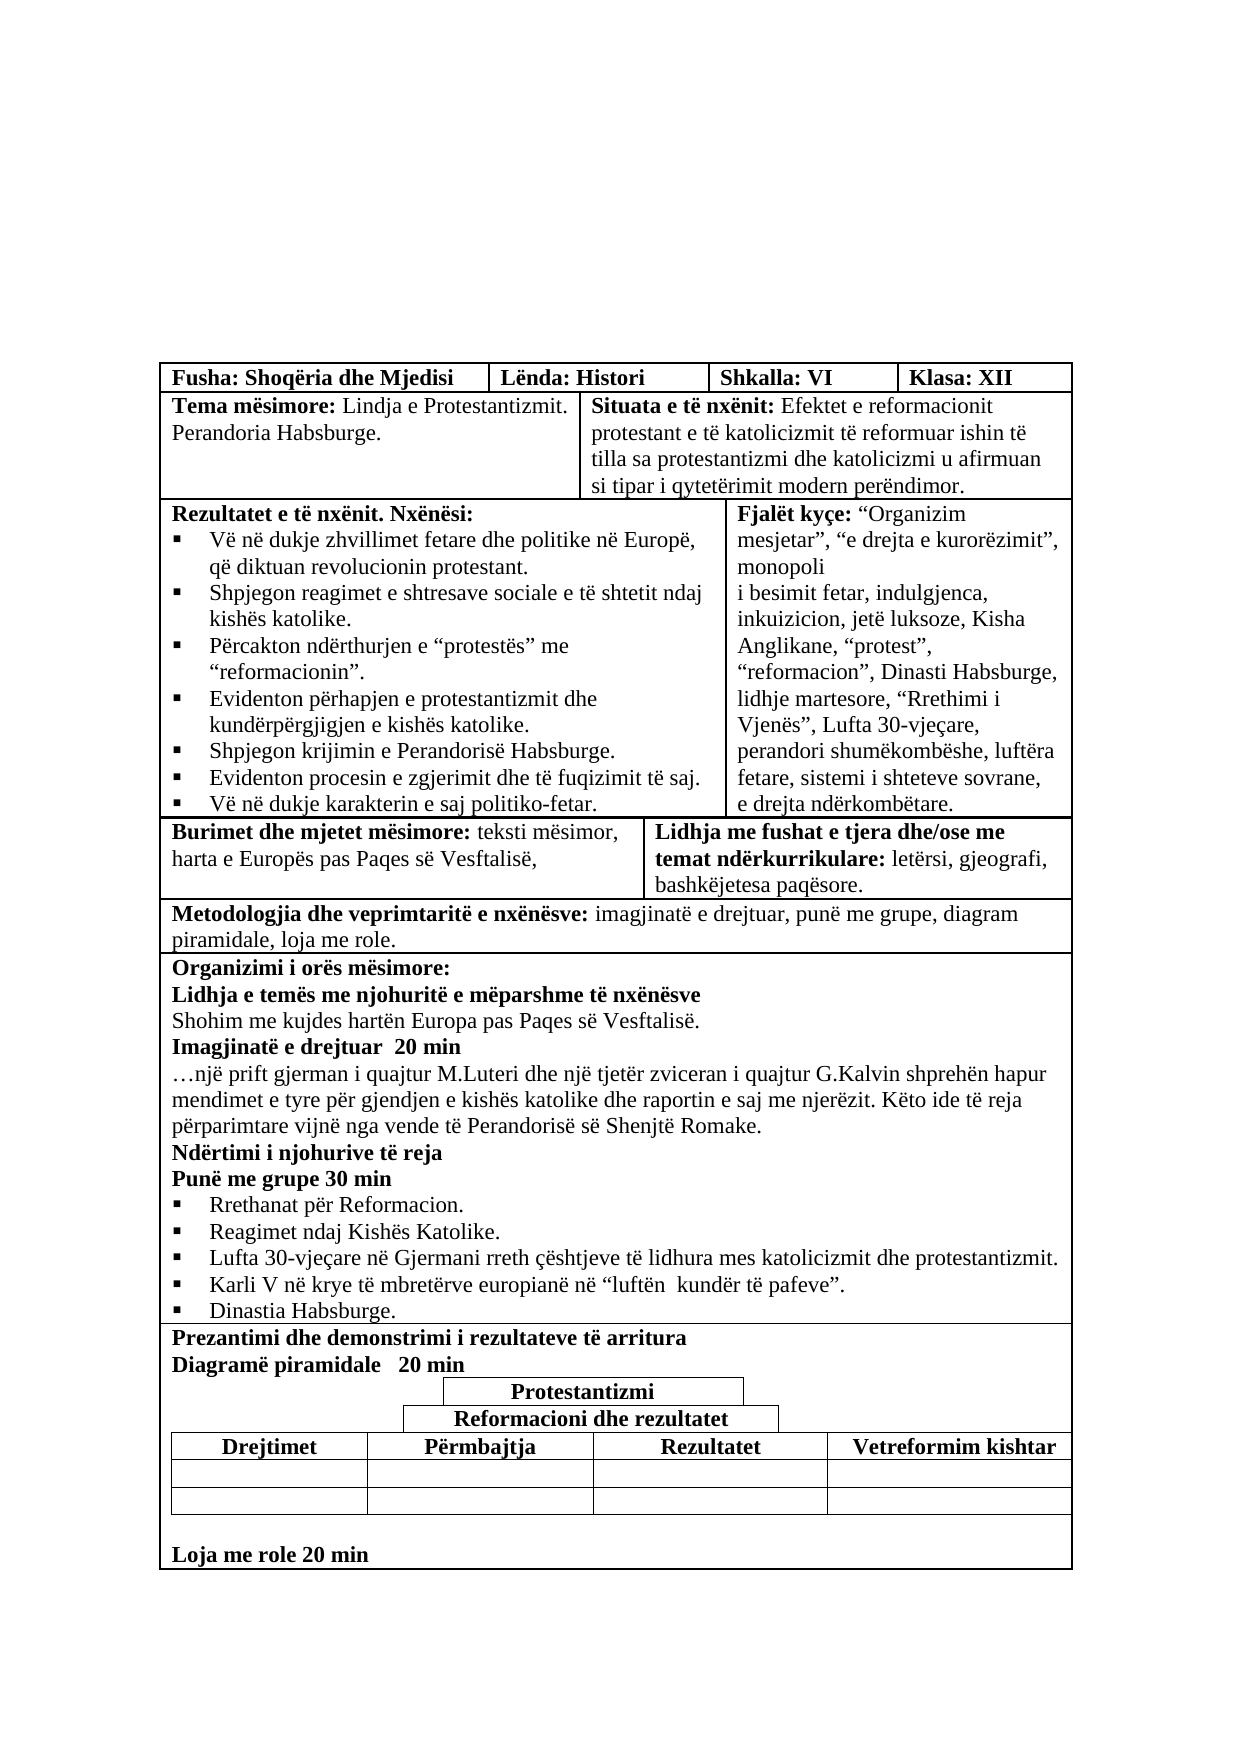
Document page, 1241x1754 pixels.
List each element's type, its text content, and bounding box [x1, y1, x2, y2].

table_cell Situata e të nxënit: Efektet e reformacionit protestant e të katolicizmit të reformuar ishin të tilla sa protestantizmi dhe katolicizmi u afirmuan si tipar i qytetërimit modern perëndimor. [581, 393, 1071, 498]
table_header Lënda: Histori [490, 364, 708, 391]
table_header Fusha: Shoqëria dhe Mjedisi [161, 364, 488, 391]
table_cell Burimet dhe mjetet mësimore: teksti mësimor, harta e Europës pas Paqes së Vesftalisë, [161, 819, 643, 897]
table_cell Tema mësimore: Lindja e Protestantizmit. Perandoria Habsburge. [161, 393, 579, 498]
table_header Shkalla: VI [710, 364, 897, 391]
table_cell Rezultatet e të nxënit. Nxënësi: Vë në dukje zhvillimet fetare dhe politike në Europë, që diktuan revolucionin protestant. Shpjegon reagimet e shtresave sociale e të shtetit ndaj kishës katolike. Përcakton ndërthurjen e “protestës” me “reformacionin”. Evidenton përhapjen e protestantizmit dhe kundërpërgjigjen e kishës katolike. Shpjegon krijimin e Perandorisë Habsburge. Evidenton procesin e zgjerimit dhe të fuqizimit të saj. Vë në dukje karakterin e saj politiko-fetar. [161, 500, 725, 816]
table_cell Fjalët kyçe: “Organizim mesjetar”, “e drejta e kurorëzimit”, monopoli i besimit fetar, indulgjenca, inkuizicion, jetë luksoze, Kisha Anglikane, “protest”, “reformacion”, Dinasti Habsburge, lidhje martesore, “Rrethimi i Vjenës”, Lufta 30-vjeçare, perandori shumëkombëshe, luftëra fetare, sistemi i shteteve sovrane, e drejta ndërkombëtare. [727, 500, 1071, 816]
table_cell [161, 1324, 1071, 1568]
table_header Klasa: XII [899, 364, 1071, 391]
table_cell Organizimi i orës mësimore: Lidhja e temës me njohuritë e mëparshme të nxënësve Shohim me kujdes hartën Europa pas Paqes së Vesftalisë. Imagjinatë e drejtuar 20 min …një prift gjerman i quajtur M.Luteri dhe një tjetër zviceran i quajtur G.Kalvin shprehën hapur mendimet e tyre për gjendjen e kishës katolike dhe raportin e saj me njerëzit. Këto ide të reja përparimtare vijnë nga vende të Perandorisë së Shenjtë Romake. Ndërtimi i njohurive të reja Punë me grupe 30 min Rrethanat për Reformacion. Reagimet ndaj Kishës Katolike. Lufta 30-vjeçare në Gjermani rreth çështjeve të lidhura mes katolicizmit dhe protestantizmit. Karli V në krye të mbretërve europianë në “luftën kundër të pafeve”. Dinastia Habsburge. [161, 954, 1071, 1323]
table_cell Lidhja me fushat e tjera dhe/ose me temat ndërkurrikulare: letërsi, gjeografi, bashkëjetesa paqësore. [645, 819, 1071, 897]
table_cell Metodologjia dhe veprimtaritë e nxënësve: imagjinatë e drejtuar, punë me grupe, diagram piramidale, loja me role. [161, 900, 1071, 952]
